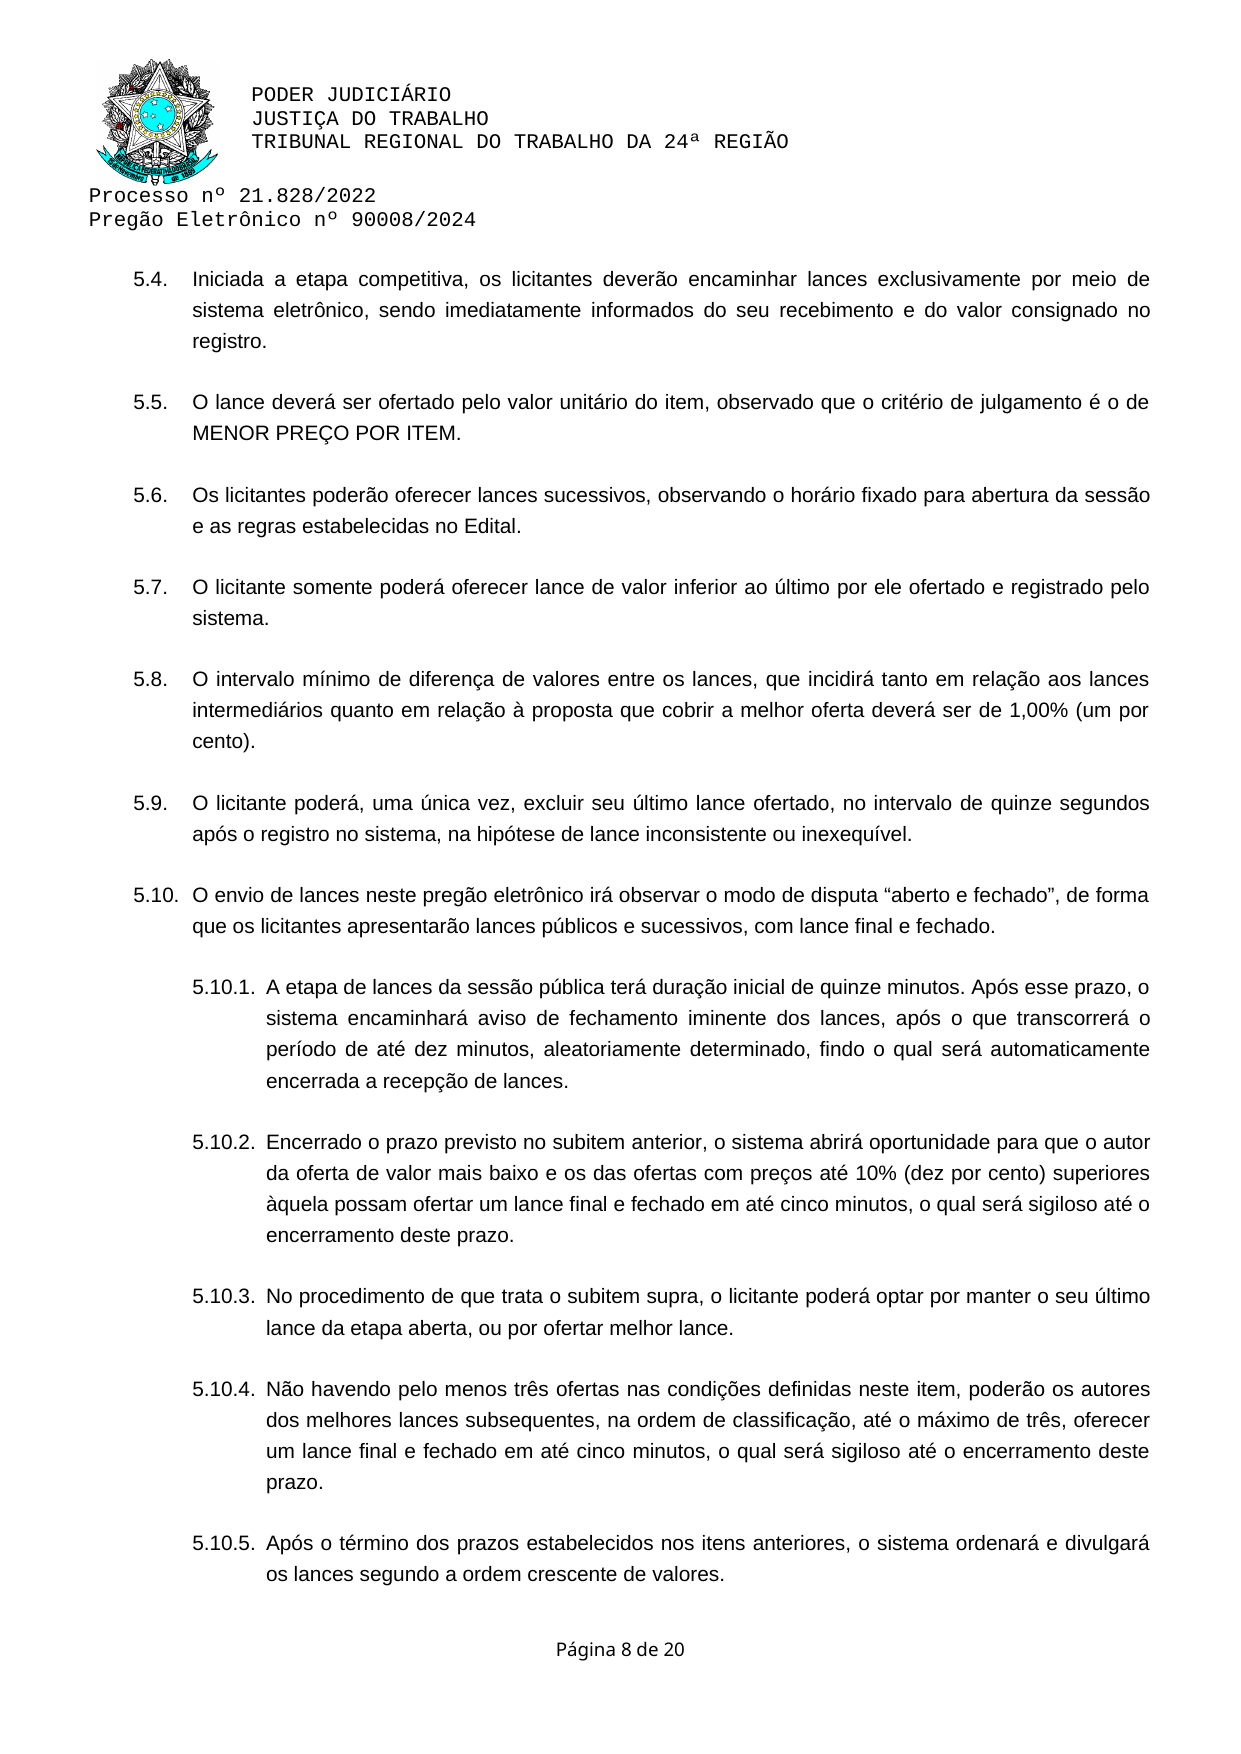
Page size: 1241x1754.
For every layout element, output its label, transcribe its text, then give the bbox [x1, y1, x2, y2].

text Iniciada a etapa competitiva, os licitantes deverão encaminhar lances exclusivamente por meio de sistema eletrônico, sendo imediatamente informados do seu recebimento e do valor consignado no registro. [133, 267, 1152, 353]
text O licitante somente poderá oferecer lance de valor inferior ao último por ele ofertado e registrado pelo sistema. [133, 575, 1152, 630]
list A etapa de lances da sessão pública terá duração inicial de quinze minutos. Após esse prazo, o sistema encaminhará aviso de fechamento iminente dos lances, após o que transcorrerá o período de até dez minutos, aleatoriamente determinado, findo o qual será automaticamente encerrada a recepção de lances. [192, 975, 1152, 1092]
picture [96, 59, 220, 186]
list No procedimento de que trata o subitem supra, o licitante poderá optar por manter o seu último lance da etapa aberta, ou por ofertar melhor lance. [192, 1284, 1152, 1339]
text O lance deverá ser ofertado pelo valor unitário do item, observado que o critério de julgamento é o de MENOR PREÇO POR ITEM. [133, 390, 1152, 445]
list Após o término dos prazos estabelecidos nos itens anteriores, o sistema ordenará e divulgará os lances segundo a ordem crescente de valores. [192, 1531, 1152, 1586]
text O envio de lances neste pregão eletrônico irá observar o modo de disputa “aberto e fechado”, de forma que os licitantes apresentarão lances públicos e sucessivos, com lance final e fechado. [133, 883, 1152, 938]
list Encerrado o prazo previsto no subitem anterior, o sistema abrirá oportunidade para que o autor da oferta de valor mais baixo e os das ofertas com preços até 10% (dez por cento) superiores àquela possam ofertar um lance final e fechado em até cinco minutos, o qual será sigiloso até o encerramento deste prazo. [192, 1129, 1152, 1247]
text O licitante poderá, uma única vez, excluir seu último lance ofertado, no intervalo de quinze segundos após o registro no sistema, na hipótese de lance inconsistente ou inexequível. [133, 790, 1152, 846]
text O intervalo mínimo de diferença de valores entre os lances, que incidirá tanto em relação aos lances intermediários quanto em relação à proposta que cobrir a melhor oferta deverá ser de 1,00% (um por cento). [133, 667, 1152, 753]
text Os licitantes poderão oferecer lances sucessivos, observando o horário fixado para abertura da sessão e as regras estabelecidas no Edital. [133, 482, 1152, 537]
list Não havendo pelo menos três ofertas nas condições definidas neste item, poderão os autores dos melhores lances subsequentes, na ordem de classificação, até o máximo de três, oferecer um lance final e fechado em até cinco minutos, o qual será sigiloso até o encerramento deste prazo. [192, 1376, 1152, 1494]
